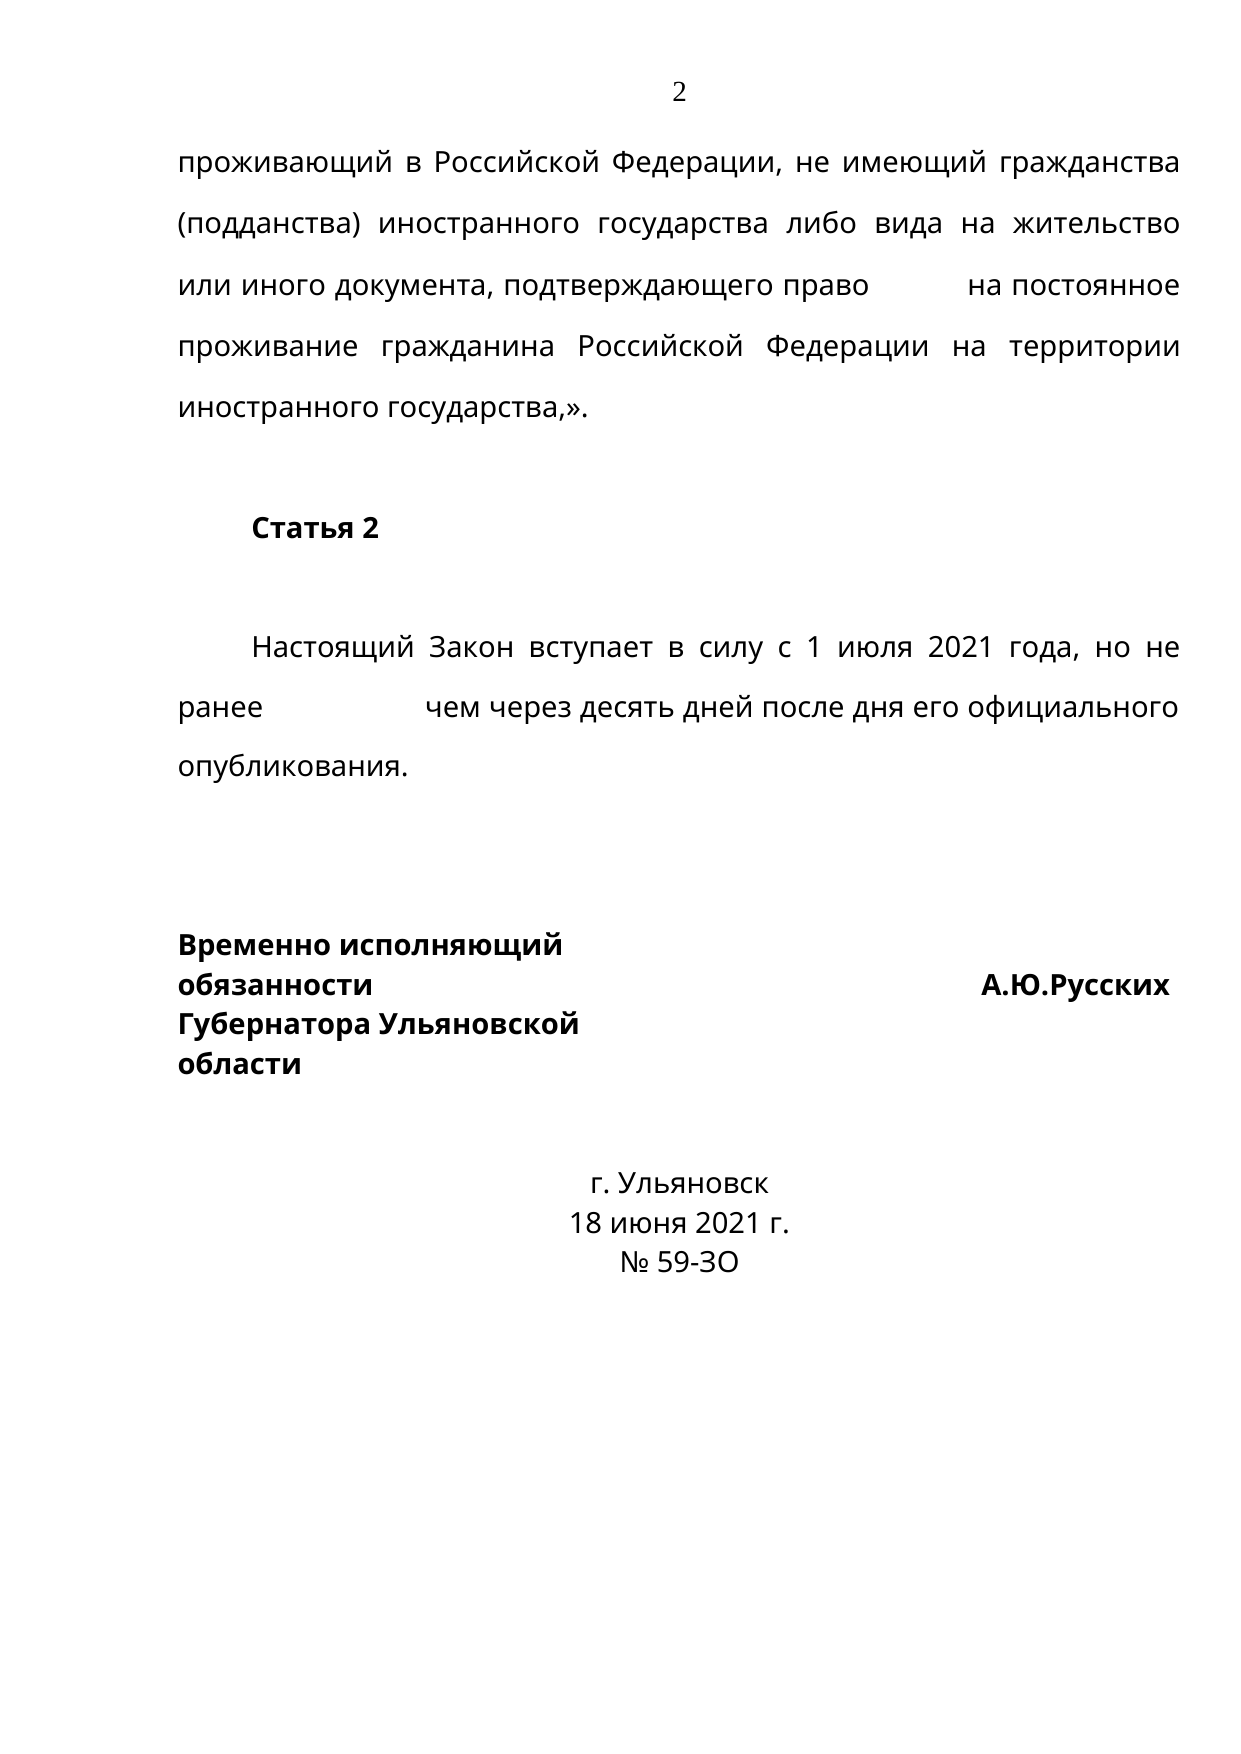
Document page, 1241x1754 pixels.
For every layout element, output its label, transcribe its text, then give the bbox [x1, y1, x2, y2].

text Статья 2 [177, 508, 1181, 547]
text № 59-ЗО [177, 1242, 1181, 1281]
table_header Временно исполняющий обязанности Губернатора Ульяновской области [166, 924, 688, 1083]
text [177, 141, 1181, 426]
text Настоящий Закон вступает в силу с 1 июля 2021 года, но не ранее чем через десять дней после дня его официального опубликования. [177, 627, 1181, 785]
text 18 июня 2021 г. [177, 1202, 1181, 1242]
table_header А.Ю.Русских [688, 924, 1181, 1083]
text г. Ульяновск [177, 1162, 1181, 1202]
